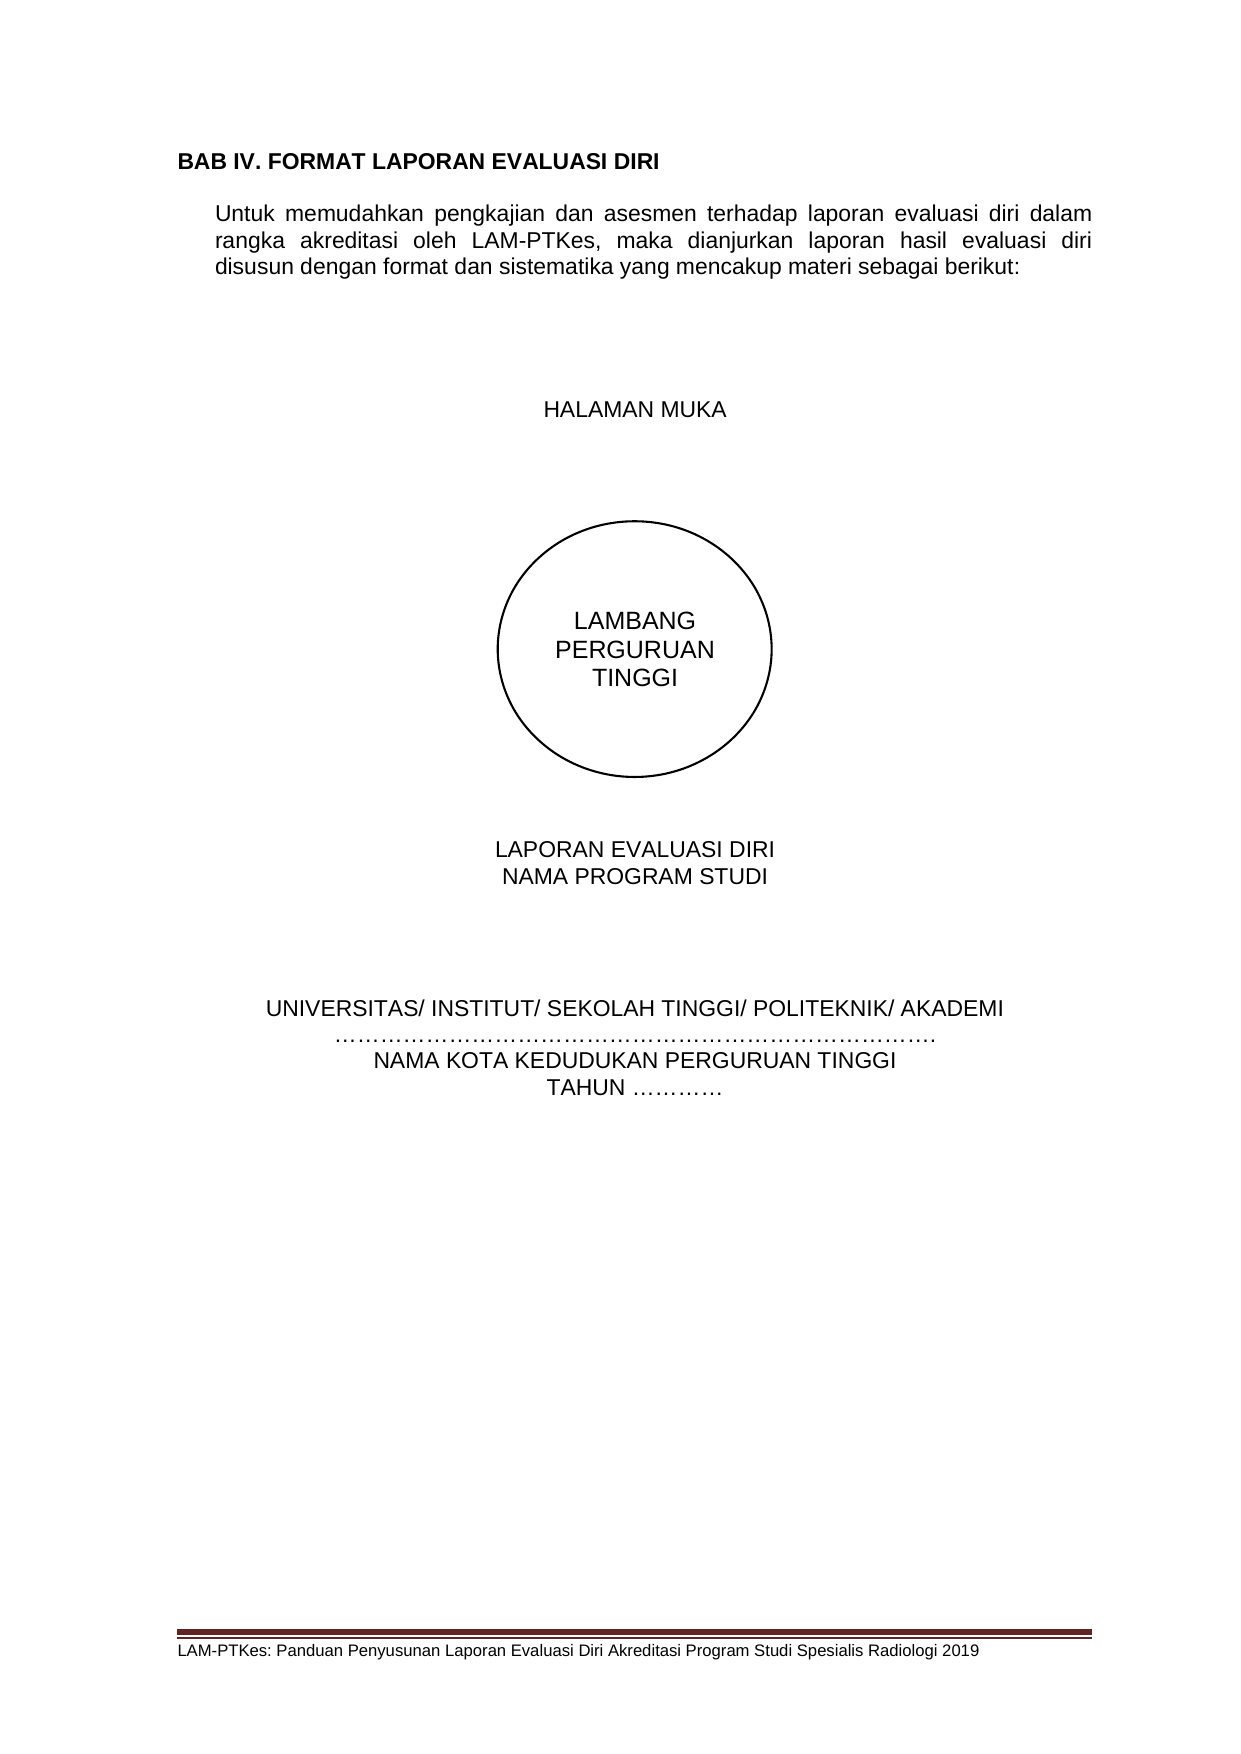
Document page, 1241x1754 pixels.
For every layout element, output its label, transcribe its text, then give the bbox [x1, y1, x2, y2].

subtitle BAB IV. FORMAT LAPORAN EVALUASI DIRI [177, 148, 1092, 174]
text TAHUN ………… [177, 1074, 1092, 1100]
text NAMA KOTA KEDUDUKAN PERGURUAN TINGGI [177, 1047, 1092, 1074]
text LAPORAN EVALUASI DIRI [177, 836, 1092, 863]
text HALAMAN MUKA [177, 396, 1092, 422]
text Untuk memudahkan pengkajian dan asesmen terhadap laporan evaluasi diri dalam rangka akreditasi oleh LAM-PTKes, maka dianjurkan laporan hasil evaluasi diri disusun dengan format dan sistematika yang mencakup materi sebagai berikut: [215, 200, 1092, 279]
text ……………………………………………………………………. [177, 1021, 1092, 1047]
text UNIVERSITAS/ INSTITUT/ SEKOLAH TINGGI/ POLITEKNIK/ AKADEMI [177, 994, 1092, 1021]
text NAMA PROGRAM STUDI [177, 863, 1092, 889]
